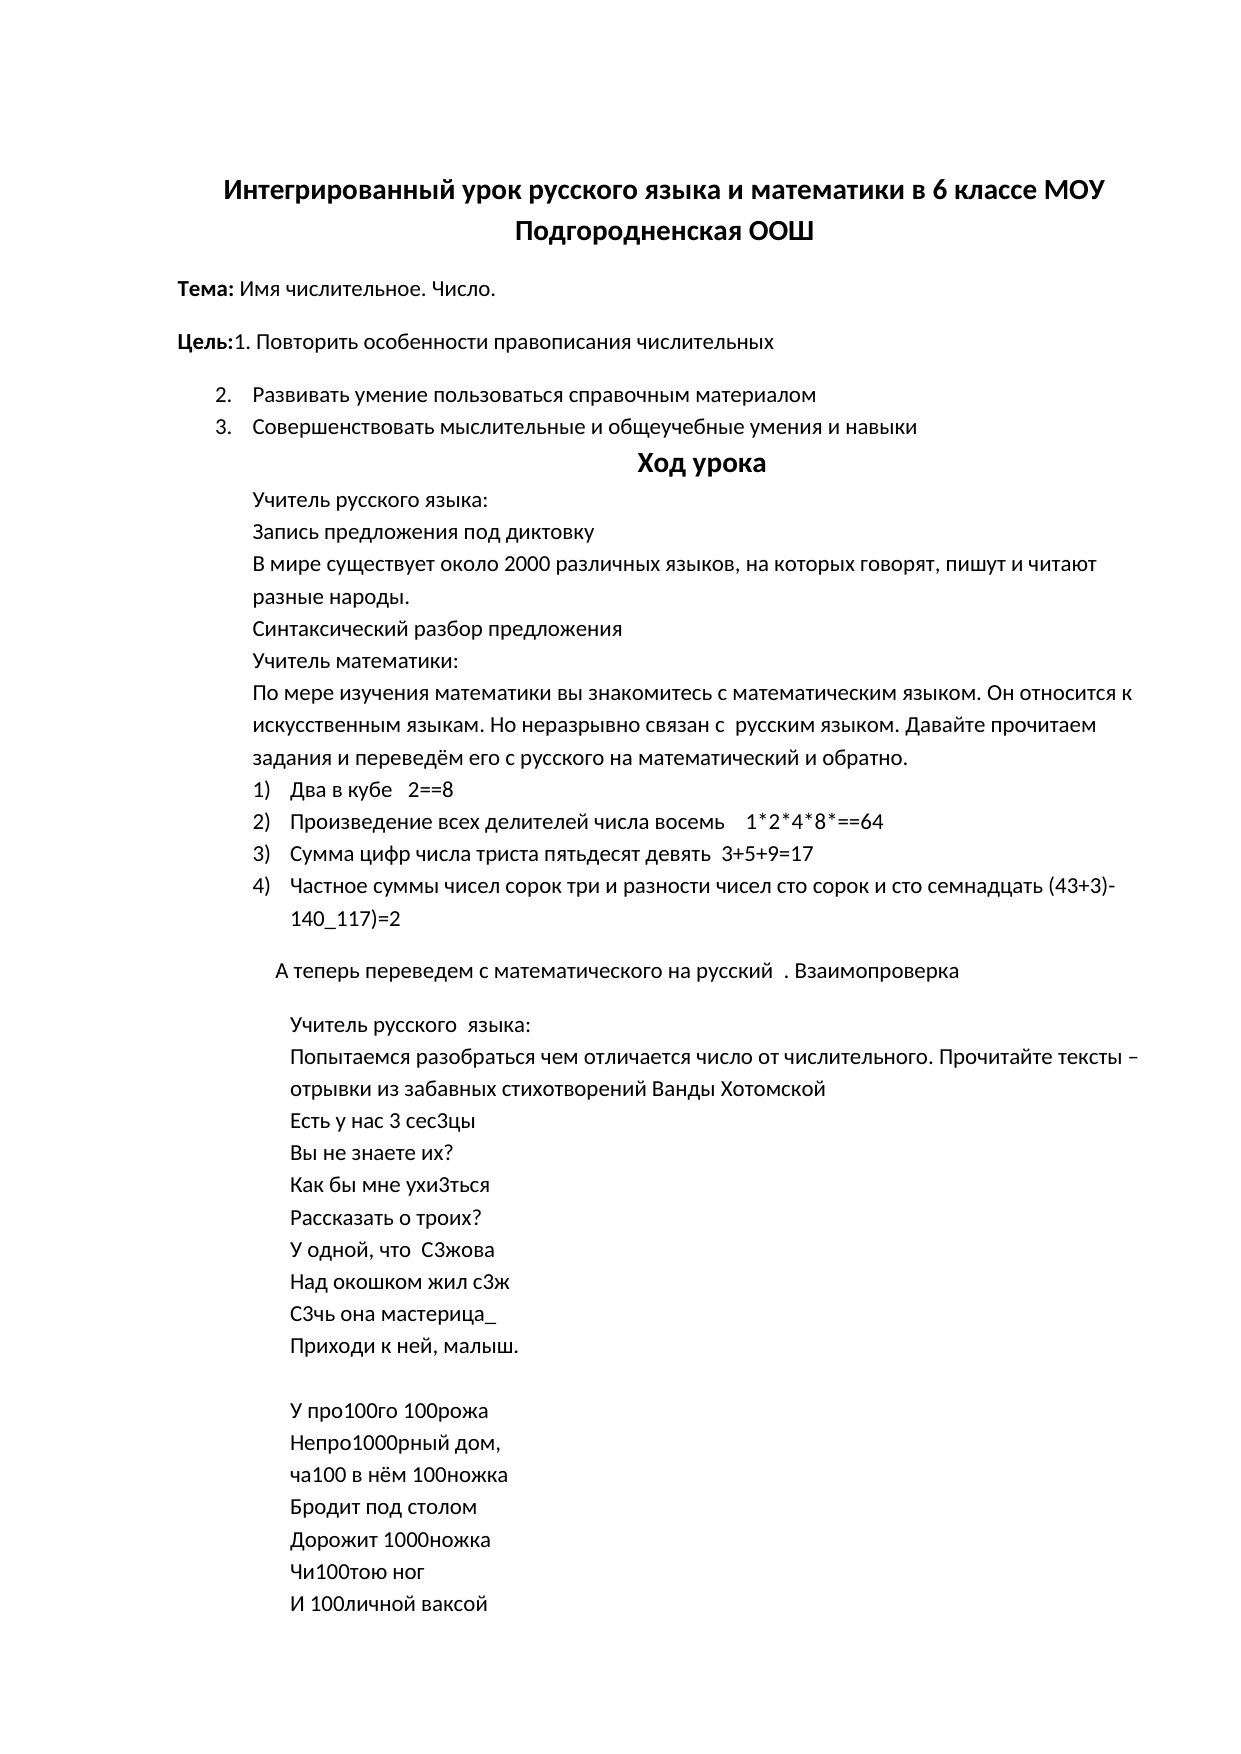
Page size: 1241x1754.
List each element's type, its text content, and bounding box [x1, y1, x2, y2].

text Цель:1. Повторить особенности правописания числительных [177, 327, 1152, 355]
list Развивать умение пользоваться справочным материалом [215, 380, 1152, 408]
list ча100 в нём 100ножка [290, 1460, 1152, 1488]
list Есть у нас 3 сес3цы [290, 1106, 1152, 1134]
list Учитель русского языка: [290, 1010, 1152, 1038]
text Интегрированный урок русского языка и математики в 6 классе МОУ Подгородненская ООШ [177, 171, 1152, 248]
list Бродит под столом [290, 1492, 1152, 1521]
list Приходи к ней, малыш. [290, 1332, 1152, 1359]
list В мире существует около 2000 различных языков, на которых говорят, пишут и читают разные народы. [252, 549, 1152, 610]
list По мере изучения математики вы знакомитесь с математическим языком. Он относится к искусственным языкам. Но неразрывно связан с русским языком. Давайте прочитаем задания и переведём его с русского на математический и обратно. [252, 678, 1152, 771]
list Дорожит 1000ножка [290, 1525, 1152, 1553]
list Два в кубе 2==8 [252, 775, 1152, 803]
list Ход урока [252, 444, 1152, 480]
list Сумма цифр числа триста пятьдесят девять 3+5+9=17 [252, 839, 1152, 867]
list И 100личной ваксой [290, 1589, 1152, 1617]
list Совершенствовать мыслительные и общеучебные умения и навыки [215, 412, 1152, 440]
list У про100го 100рожа [290, 1396, 1152, 1424]
list Учитель математики: [252, 646, 1152, 674]
list Вы не знаете их? [290, 1138, 1152, 1166]
list Попытаемся разобраться чем отличается число от числительного. Прочитайте тексты – отрывки из забавных стихотворений Ванды Хотомской [290, 1042, 1152, 1102]
list Запись предложения под диктовку [252, 517, 1152, 545]
list Частное суммы чисел сорок три и разности чисел сто сорок и сто семнадцать (43+3)-140_117)=2 [252, 871, 1152, 932]
list У одной, что С3жова [290, 1235, 1152, 1263]
list Непро1000рный дом, [290, 1428, 1152, 1456]
text Тема: Имя числительное. Число. [177, 274, 1152, 302]
list Учитель русского языка: [252, 485, 1152, 513]
list Чи100тою ног [290, 1557, 1152, 1585]
list С3чь она мастерица_ [290, 1299, 1152, 1327]
list Рассказать о троих? [290, 1203, 1152, 1231]
list Произведение всех делителей числа восемь 1*2*4*8*==64 [252, 807, 1152, 835]
list Как бы мне ухи3ться [290, 1171, 1152, 1199]
list Синтаксический разбор предложения [252, 614, 1152, 642]
list Над окошком жил с3ж [290, 1267, 1152, 1295]
text А теперь переведем с математического на русский . Взаимопроверка [177, 957, 1152, 985]
